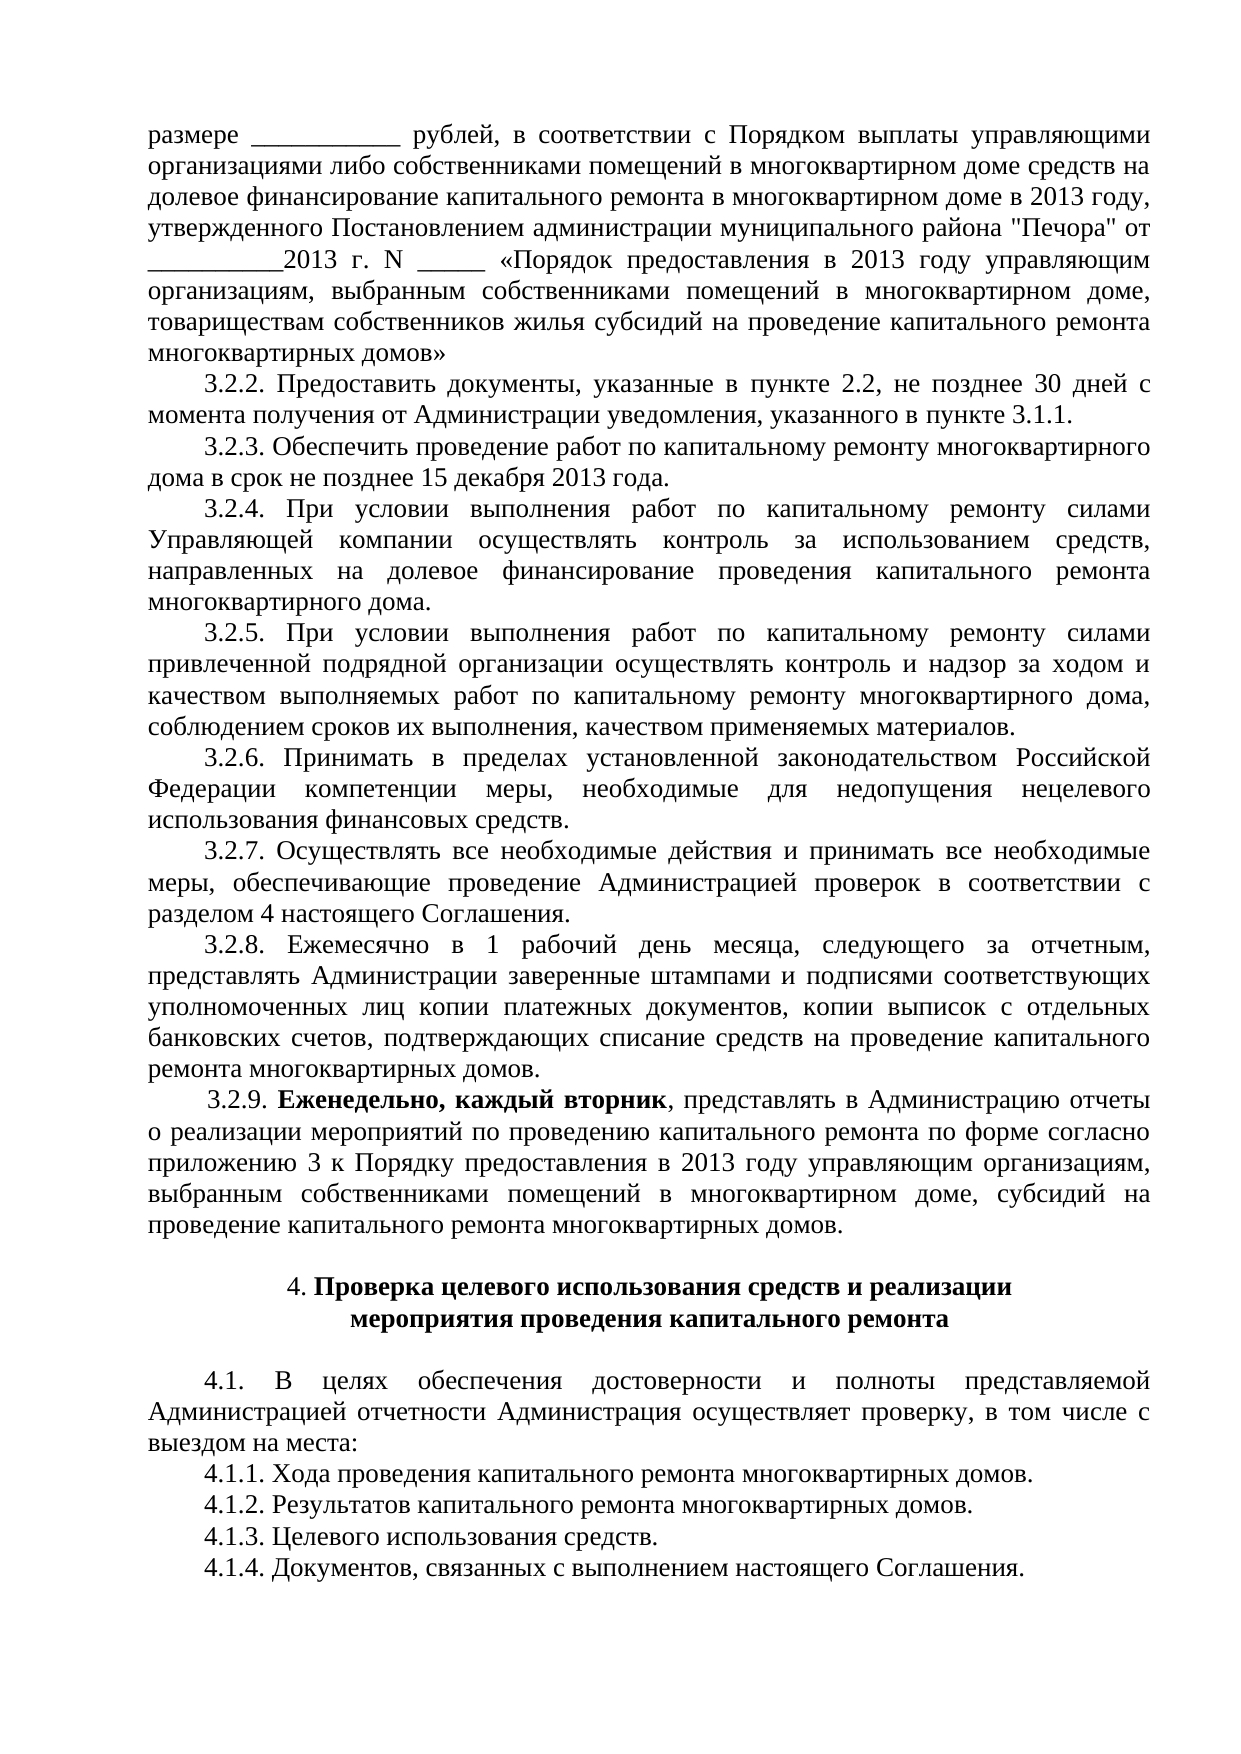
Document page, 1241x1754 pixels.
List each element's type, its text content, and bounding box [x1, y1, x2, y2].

text 4.1.1. Хода проведения капитального ремонта многоквартирных домов. [148, 1457, 1152, 1488]
text 3.2.8. Ежемесячно в 1 рабочий день месяца, следующего за отчетным, представлять Администрации заверенные штампами и подписями соответствующих уполномоченных лиц копии платежных документов, копии выписок с отдельных банковских счетов, подтверждающих списание средств на проведение капитального ремонта многоквартирных домов. [148, 928, 1152, 1084]
text 3.2.3. Обеспечить проведение работ по капитальному ремонту многоквартирного дома в срок не позднее 15 декабря 2013 года. [148, 429, 1152, 492]
text 4.1.4. Документов, связанных с выполнением настоящего Соглашения. [148, 1551, 1152, 1582]
text 3.2.7. Осуществлять все необходимые действия и принимать все необходимые меры, обеспечивающие проведение Администрацией проверок в соответствии с разделом 4 настоящего Соглашения. [148, 834, 1152, 928]
text 4.1.2. Результатов капитального ремонта многоквартирных домов. [148, 1488, 1152, 1520]
text 4.1.3. Целевого использования средств. [148, 1520, 1152, 1551]
text мероприятия проведения капитального ремонта [148, 1302, 1152, 1333]
text 3.2.2. Предоставить документы, указанные в пункте 2.2, не позднее 30 дней с момента получения от Администрации уведомления, указанного в пункте 3.1.1. [148, 367, 1152, 429]
text 3.2.5. При условии выполнения работ по капитальному ремонту силами привлеченной подрядной организации осуществлять контроль и надзор за ходом и качеством выполняемых работ по капитальному ремонту многоквартирного дома, соблюдением сроков их выполнения, качеством применяемых материалов. [148, 616, 1152, 741]
text 3.2.4. При условии выполнения работ по капитальному ремонту силами Управляющей компании осуществлять контроль за использованием средств, направленных на долевое финансирование проведения капитального ремонта многоквартирного дома. [148, 492, 1152, 616]
text 3.2.9. Еженедельно, каждый вторник, представлять в Администрацию отчеты о реализации мероприятий по проведению капитального ремонта по форме согласно приложению 3 к Порядку предоставления в 2013 году управляющим организациям, выбранным собственниками помещений в многоквартирном доме, субсидий на проведение капитального ремонта многоквартирных домов. [148, 1084, 1152, 1239]
text 3.2.6. Принимать в пределах установленной законодательством Российской Федерации компетенции меры, необходимые для недопущения нецелевого использования финансовых средств. [148, 741, 1152, 834]
text 4. Проверка целевого использования средств и реализации [148, 1271, 1152, 1302]
text 4.1. В целях обеспечения достоверности и полноты представляемой Администрацией отчетности Администрация осуществляет проверку, в том числе с выездом на места: [148, 1364, 1152, 1457]
